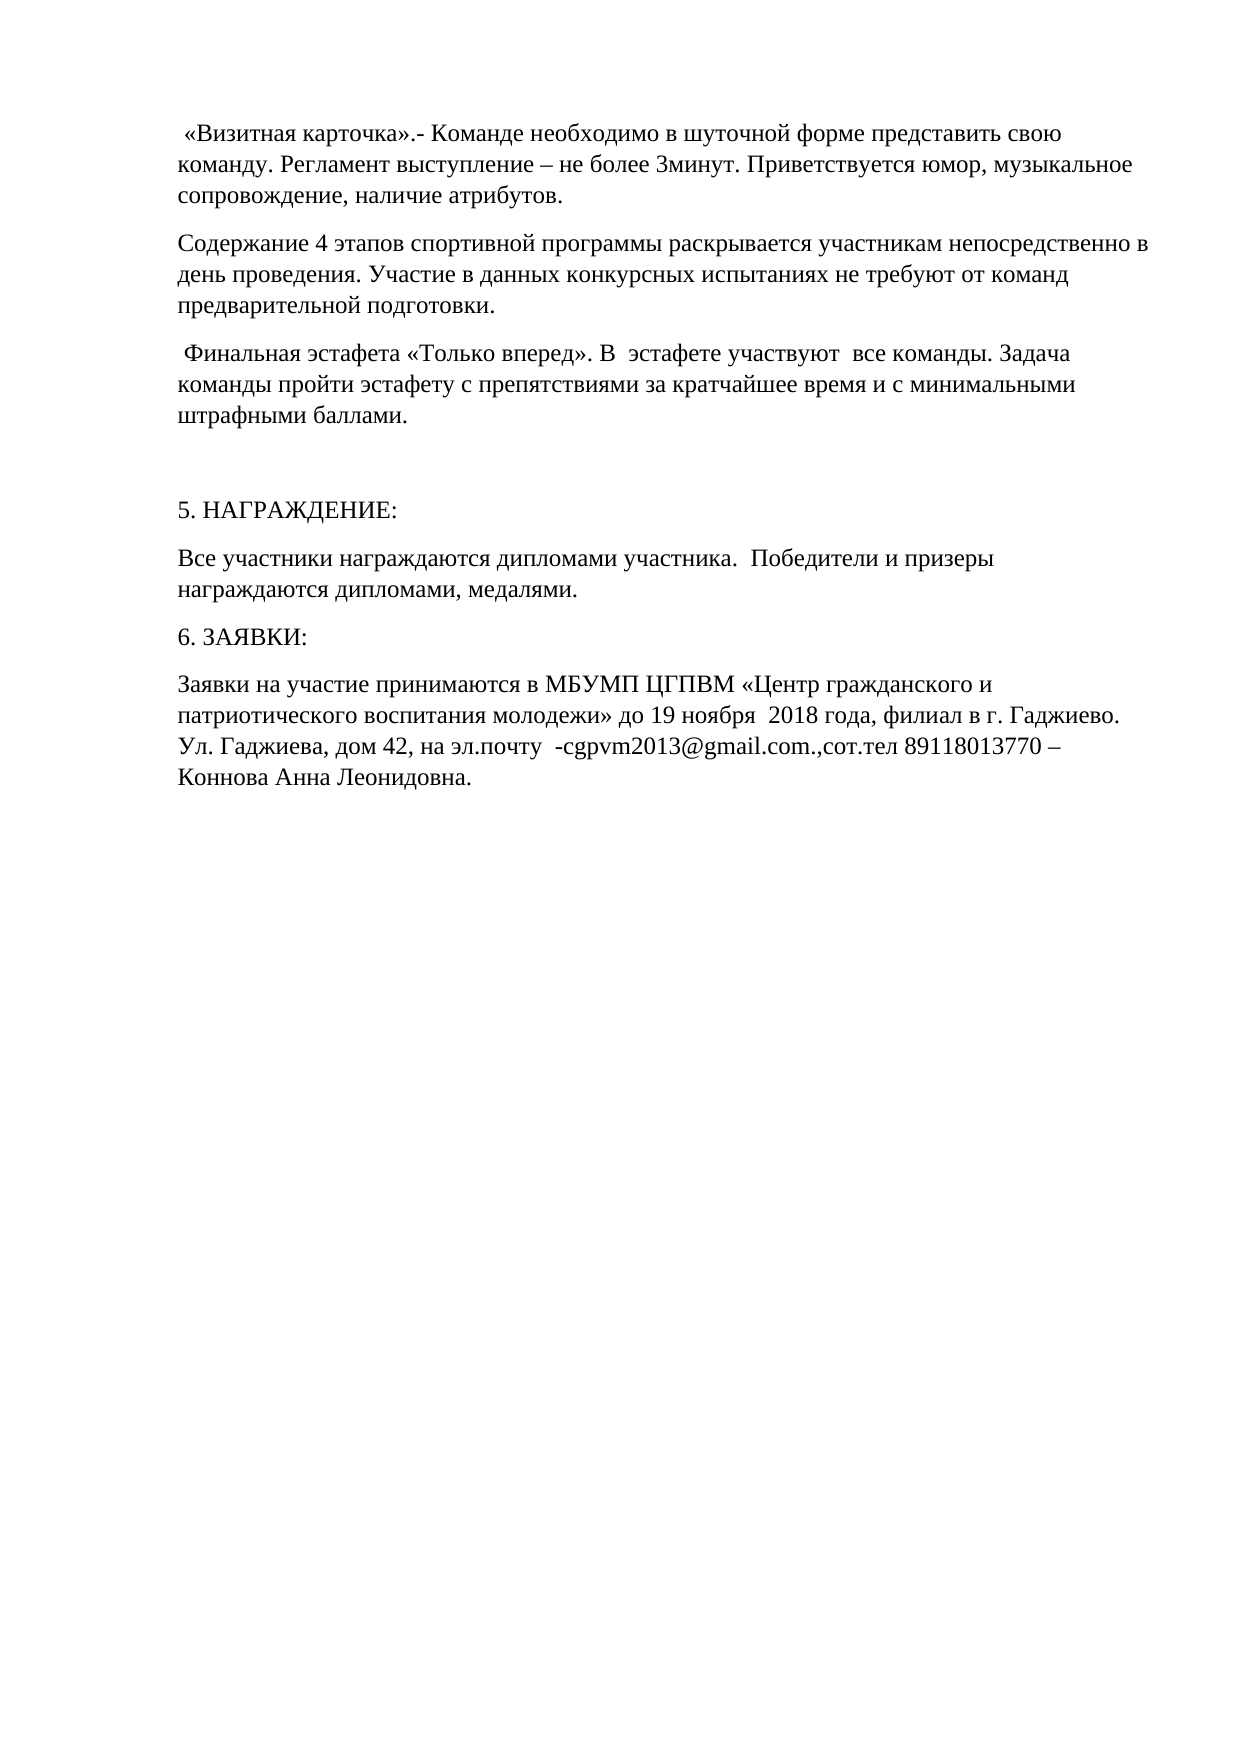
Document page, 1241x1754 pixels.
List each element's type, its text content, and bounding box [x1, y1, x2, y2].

text Заявки на участие принимаются в МБУМП ЦГПВМ «Центр гражданского и патриотического воспитания молодежи» до 19 ноября 2018 года, филиал в г. Гаджиево. Ул. Гаджиева, дом 42, на эл.почту -cgpvm2013@gmail.com.,сот.тел 89118013770 – Коннова Анна Леонидовна. [177, 669, 1152, 791]
text 6. ЗАЯВКИ: [177, 622, 1152, 650]
text 5. НАГРАЖДЕНИЕ: [177, 495, 1152, 524]
text Финальная эстафета «Только вперед». В эстафете участвуют все команды. Задача команды пройти эстафету с препятствиями за кратчайшее время и с минимальными штрафными баллами. [177, 338, 1152, 428]
text Все участники награждаются дипломами участника. Победители и призеры награждаются дипломами, медалями. [177, 543, 1152, 603]
text «Визитная карточка».- Команде необходимо в шуточной форме представить свою команду. Регламент выступление – не более 3минут. Приветствуется юмор, музыкальное сопровождение, наличие атрибутов. [177, 118, 1152, 209]
text Содержание 4 этапов спортивной программы раскрывается участникам непосредственно в день проведения. Участие в данных конкурсных испытаниях не требуют от команд предварительной подготовки. [177, 228, 1152, 319]
